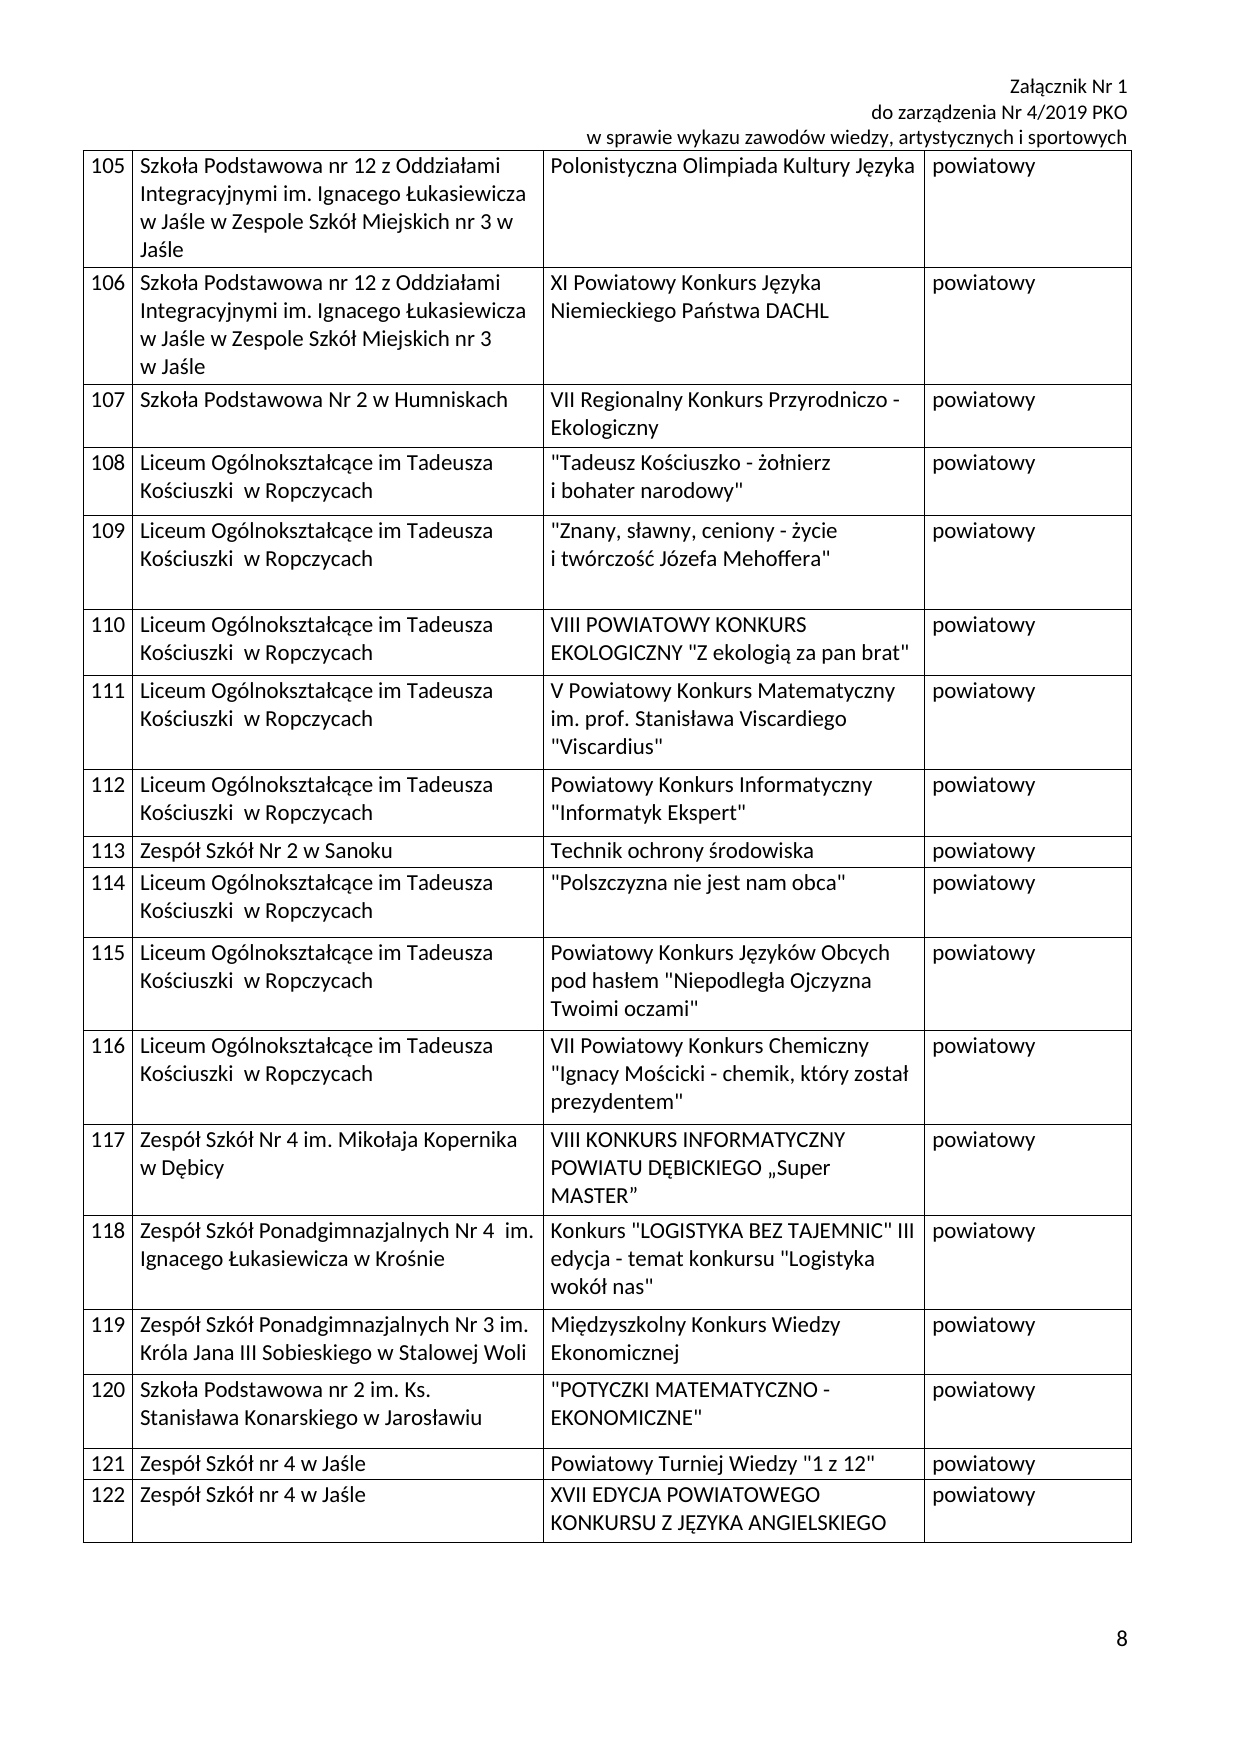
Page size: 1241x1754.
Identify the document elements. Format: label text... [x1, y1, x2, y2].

table_cell 107 [84, 385, 132, 447]
table_cell 115 [84, 938, 132, 1030]
table_cell powiatowy [925, 1125, 1131, 1215]
table_cell 119 [84, 1310, 132, 1374]
table_cell Liceum Ogólnokształcące im Tadeusza Kościuszki w Ropczycach [133, 938, 543, 1030]
table_cell powiatowy [925, 1216, 1131, 1309]
table_cell powiatowy [925, 448, 1131, 515]
table_cell powiatowy [925, 516, 1131, 609]
table_cell "Znany, sławny, ceniony - życie i twórczość Józefa Mehoffera" [544, 516, 924, 609]
table_cell Zespół Szkół Nr 2 w Sanoku [133, 837, 543, 867]
table_cell powiatowy [925, 868, 1131, 937]
table_cell Technik ochrony środowiska [544, 837, 924, 867]
table_cell 122 [84, 1480, 132, 1542]
table_cell Szkoła Podstawowa nr 2 im. Ks. Stanisława Konarskiego w Jarosławiu [133, 1375, 543, 1448]
table_cell VII Powiatowy Konkurs Chemiczny "Ignacy Mościcki - chemik, który został prezydentem" [544, 1031, 924, 1124]
table_cell 105 [84, 151, 132, 267]
table_cell 111 [84, 676, 132, 769]
table_cell V Powiatowy Konkurs Matematyczny im. prof. Stanisława Viscardiego "Viscardius" [544, 676, 924, 769]
table_cell 113 [84, 837, 132, 867]
table_cell Szkoła Podstawowa Nr 2 w Humniskach [133, 385, 543, 447]
table_cell VIII POWIATOWY KONKURS EKOLOGICZNY "Z ekologią za pan brat" [544, 610, 924, 675]
table_cell powiatowy [925, 770, 1131, 836]
table_cell powiatowy [925, 1449, 1131, 1479]
table_cell "Polszczyzna nie jest nam obca" [544, 868, 924, 937]
table_cell Powiatowy Turniej Wiedzy "1 z 12" [544, 1449, 924, 1479]
table_cell 106 [84, 268, 132, 384]
table_cell powiatowy [925, 1031, 1131, 1124]
table_cell VII Regionalny Konkurs Przyrodniczo - Ekologiczny [544, 385, 924, 447]
table_cell 116 [84, 1031, 132, 1124]
table_cell Polonistyczna Olimpiada Kultury Języka [544, 151, 924, 267]
table_cell Liceum Ogólnokształcące im Tadeusza Kościuszki w Ropczycach [133, 1031, 543, 1124]
table_cell "POTYCZKI MATEMATYCZNO - EKONOMICZNE" [544, 1375, 924, 1448]
table_cell 112 [84, 770, 132, 836]
table_cell Szkoła Podstawowa nr 12 z Oddziałami Integracyjnymi im. Ignacego Łukasiewicza w Jaśle w Zespole Szkół Miejskich nr 3 w Jaśle [133, 268, 543, 384]
table_cell Zespół Szkół nr 4 w Jaśle [133, 1480, 543, 1542]
table_cell powiatowy [925, 837, 1131, 867]
table_cell Powiatowy Konkurs Języków Obcych pod hasłem "Niepodległa Ojczyzna Twoimi oczami" [544, 938, 924, 1030]
table_cell Szkoła Podstawowa nr 12 z Oddziałami Integracyjnymi im. Ignacego Łukasiewicza w Jaśle w Zespole Szkół Miejskich nr 3 w Jaśle [133, 151, 543, 267]
table_cell Zespół Szkół Ponadgimnazjalnych Nr 4 im. Ignacego Łukasiewicza w Krośnie [133, 1216, 543, 1309]
table_cell 121 [84, 1449, 132, 1479]
table_cell Liceum Ogólnokształcące im Tadeusza Kościuszki w Ropczycach [133, 610, 543, 675]
table_cell powiatowy [925, 1310, 1131, 1374]
table_cell XVII EDYCJA POWIATOWEGO KONKURSU Z JĘZYKA ANGIELSKIEGO [544, 1480, 924, 1542]
table_cell VIII KONKURS INFORMATYCZNY POWIATU DĘBICKIEGO „Super MASTER” [544, 1125, 924, 1215]
table_cell "Tadeusz Kościuszko - żołnierz i bohater narodowy" [544, 448, 924, 515]
table_cell Liceum Ogólnokształcące im Tadeusza Kościuszki w Ropczycach [133, 516, 543, 609]
table_cell Zespół Szkół nr 4 w Jaśle [133, 1449, 543, 1479]
table_cell Zespół Szkół Nr 4 im. Mikołaja Kopernika w Dębicy [133, 1125, 543, 1215]
table_cell Zespół Szkół Ponadgimnazjalnych Nr 3 im. Króla Jana III Sobieskiego w Stalowej Woli [133, 1310, 543, 1374]
table_cell powiatowy [925, 385, 1131, 447]
table_cell 120 [84, 1375, 132, 1448]
table_cell Liceum Ogólnokształcące im Tadeusza Kościuszki w Ropczycach [133, 868, 543, 937]
table_cell powiatowy [925, 610, 1131, 675]
table_cell XI Powiatowy Konkurs Języka Niemieckiego Państwa DACHL [544, 268, 924, 384]
table_cell 110 [84, 610, 132, 675]
table_cell powiatowy [925, 676, 1131, 769]
table_cell Międzyszkolny Konkurs Wiedzy Ekonomicznej [544, 1310, 924, 1374]
table_cell powiatowy [925, 1480, 1131, 1542]
table_cell powiatowy [925, 1375, 1131, 1448]
table_cell powiatowy [925, 268, 1131, 384]
table_cell powiatowy [925, 938, 1131, 1030]
table_cell 109 [84, 516, 132, 609]
table_cell 117 [84, 1125, 132, 1215]
table_cell Liceum Ogólnokształcące im Tadeusza Kościuszki w Ropczycach [133, 770, 543, 836]
table_cell Liceum Ogólnokształcące im Tadeusza Kościuszki w Ropczycach [133, 448, 543, 515]
table_cell 118 [84, 1216, 132, 1309]
table_cell Powiatowy Konkurs Informatyczny "Informatyk Ekspert" [544, 770, 924, 836]
table_cell 114 [84, 868, 132, 937]
table_cell Konkurs "LOGISTYKA BEZ TAJEMNIC" III edycja - temat konkursu "Logistyka wokół nas" [544, 1216, 924, 1309]
table_cell 108 [84, 448, 132, 515]
table_cell Liceum Ogólnokształcące im Tadeusza Kościuszki w Ropczycach [133, 676, 543, 769]
table_cell powiatowy [925, 151, 1131, 267]
